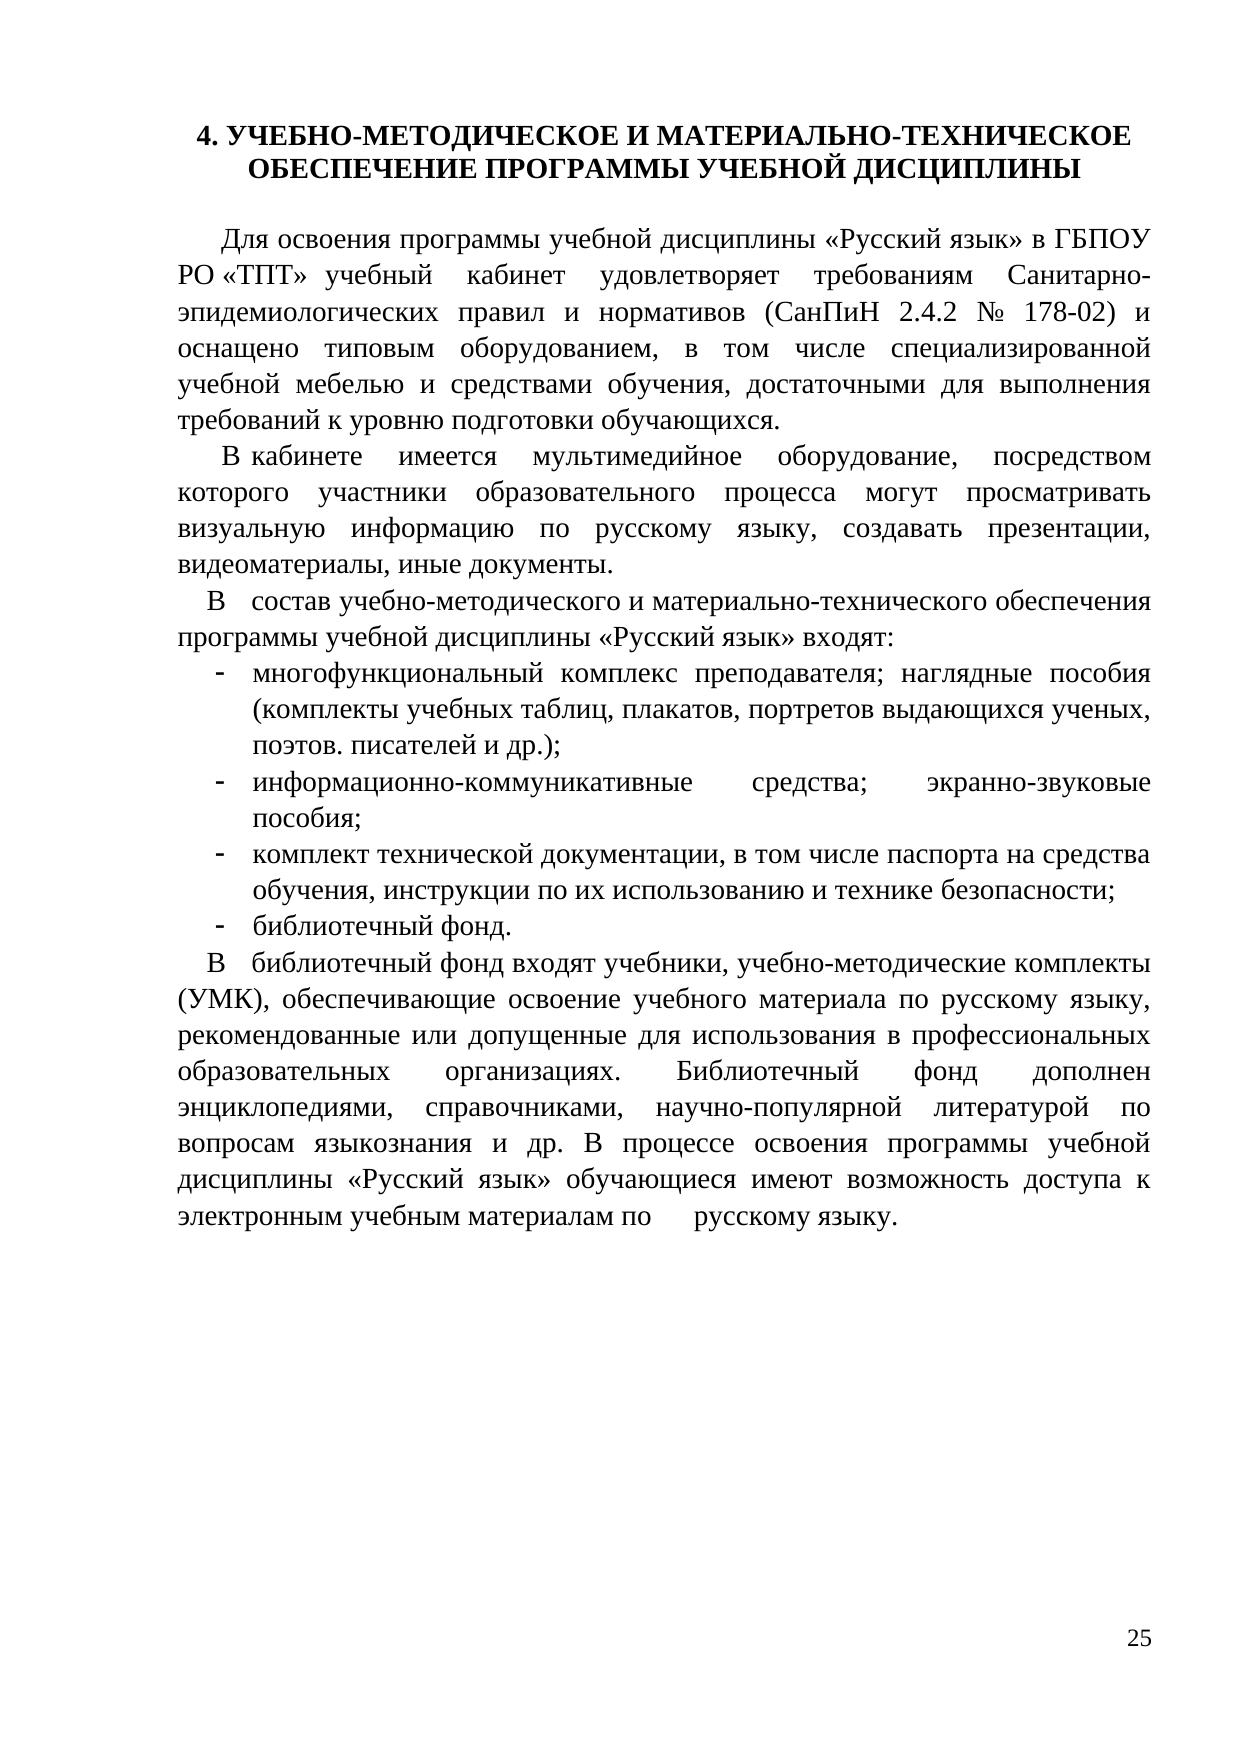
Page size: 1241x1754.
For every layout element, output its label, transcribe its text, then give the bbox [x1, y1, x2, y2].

text В состав учебно-методического и материально-технического обеспечения программы учебной дисциплины «Русский язык» входят: [177, 583, 1152, 652]
list библиотечный фонд. [215, 908, 1152, 942]
text В кабинете имеется мультимедийное оборудование, посредством которого участники образовательного процесса могут просматривать визуальную информацию по русскому языку, создавать презентации, видеоматериалы, иные документы. [177, 438, 1152, 580]
text 4. Учебно-методическое и материально-техническое ОБЕСПЕЧЕНИЕ ПРОГРАММЫ УЧЕБНОЙ ДИСЦИПЛИНЫ [177, 118, 1152, 185]
list комплект технической документации, в том числе паспорта на средства обучения, инструкции по их использованию и технике безопасности; [215, 836, 1152, 906]
text Для освоения программы учебной дисциплины «Русский язык» в ГБПОУ РО «ТПТ» учебный кабинет удовлетворяет требованиям Санитарно-эпидемиологических правил и нормативов (СанПиН 2.4.2 № 178-02) и оснащено типовым оборудованием, в том числе специализированной учебной мебелью и средствами обучения, достаточными для выполнения требований к уровню подготовки обучающихся. [177, 221, 1152, 436]
list многофункциональный комплекс преподавателя; наглядные пособия (комплекты учебных таблиц, плакатов, портретов выдающихся ученых, поэтов. писателей и др.); [215, 655, 1152, 761]
list информационно-коммуникативные средства; экранно-звуковые пособия; [215, 764, 1152, 833]
text В библиотечный фонд входят учебники, учебно-методические комплекты (УМК), обеспечивающие освоение учебного материала по русскому языку, рекомендованные или допущенные для использования в профессиональных образовательных организациях. Библиотечный фонд дополнен энциклопедиями, справочниками, научно-популярной литературой по вопросам языкознания и др. В процессе освоения программы учебной дисциплины «Русский язык» обучающиеся имеют возможность доступа к электронным учебным материалам по русскому языку. [177, 945, 1152, 1231]
